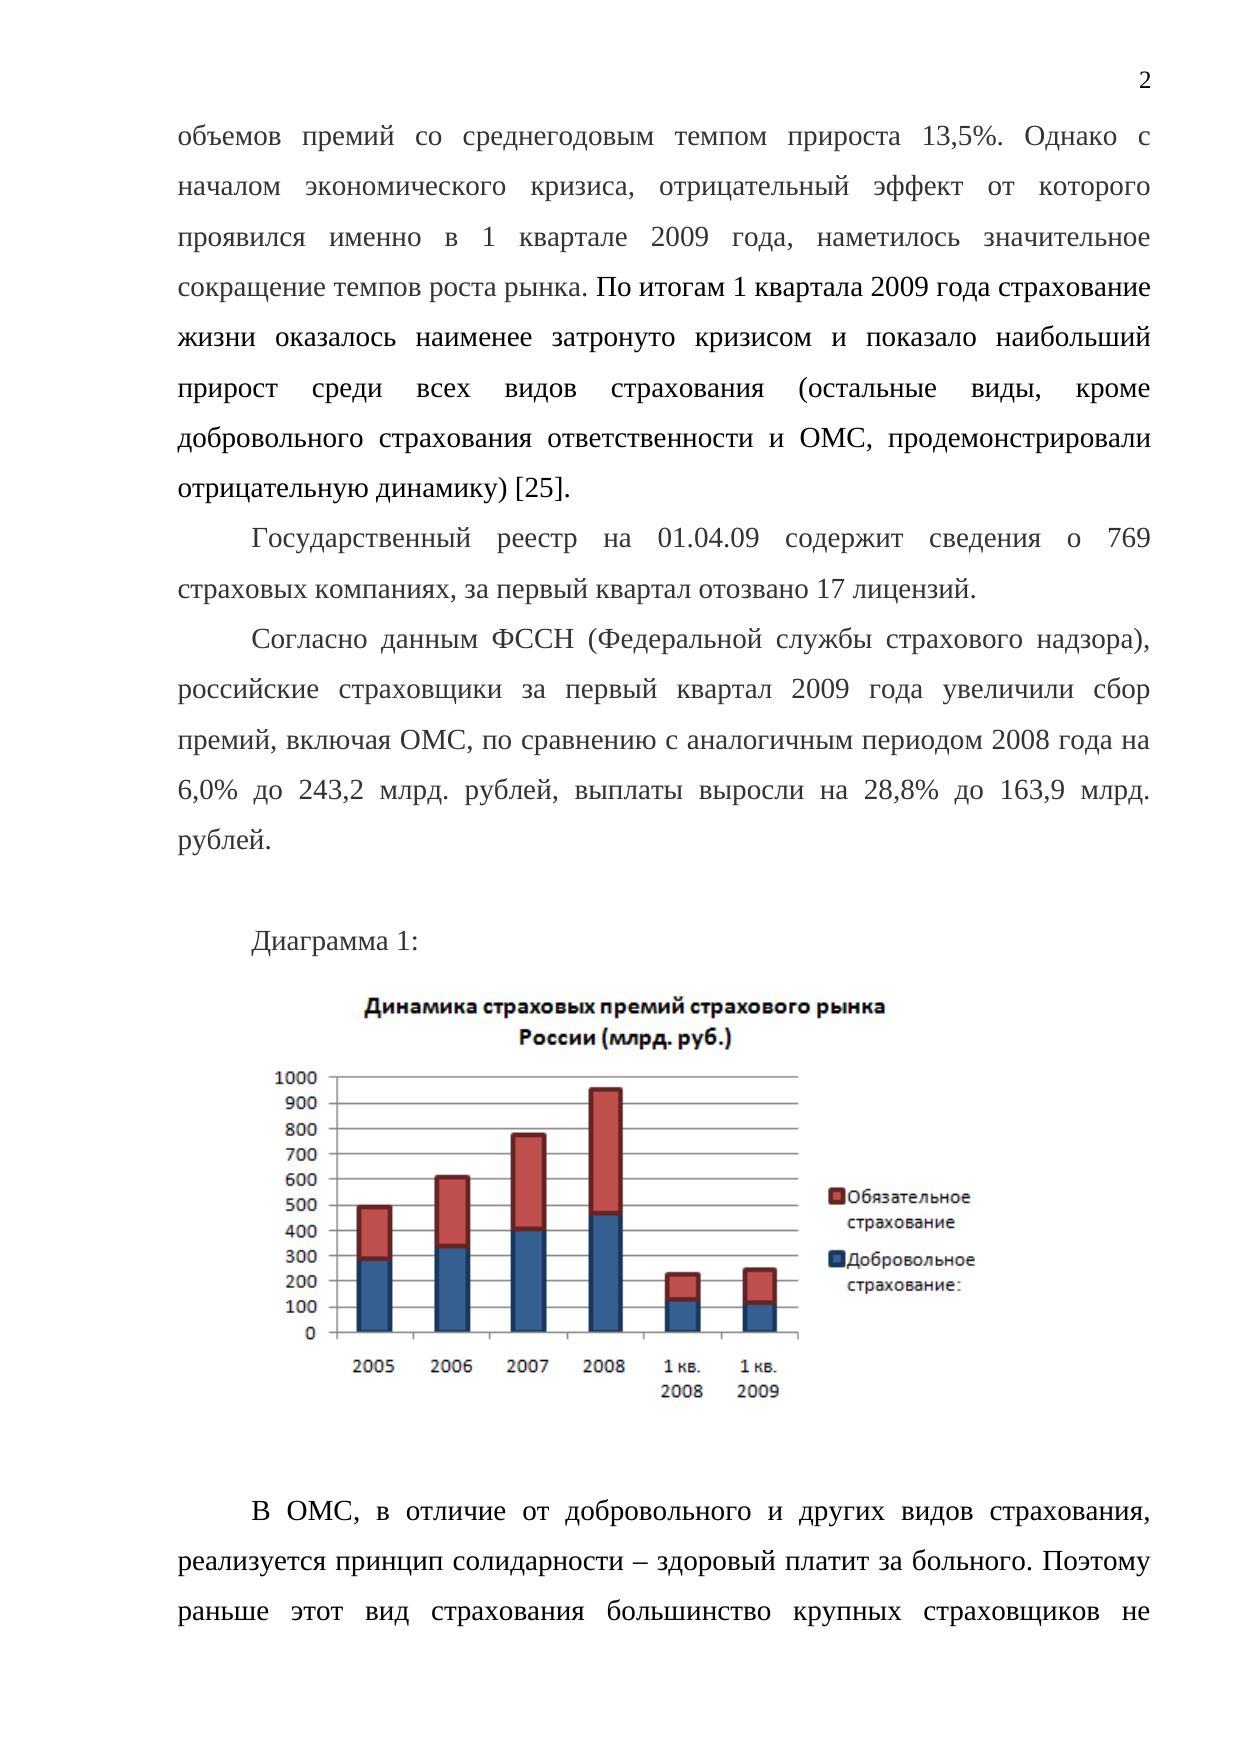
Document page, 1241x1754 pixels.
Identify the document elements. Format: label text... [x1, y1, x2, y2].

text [177, 1493, 1152, 1627]
text Государственный реестр на 01.04.09 содержит сведения о 769 страховых компаниях, за первый квартал отозвано 17 лицензий. [177, 521, 1152, 604]
text Диаграмма 1: [177, 923, 1152, 957]
picture [251, 973, 1003, 1429]
text Согласно данным ФССН (Федеральной службы страхового надзора), российские страховщики за первый квартал 2009 года увеличили сбор премий, включая ОМС, по сравнению с аналогичным периодом 2008 года на 6,0% до 243,2 млрд. рублей, выплаты выросли на 28,8% до 163,9 млрд. рублей. [177, 621, 1152, 856]
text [177, 118, 1152, 504]
